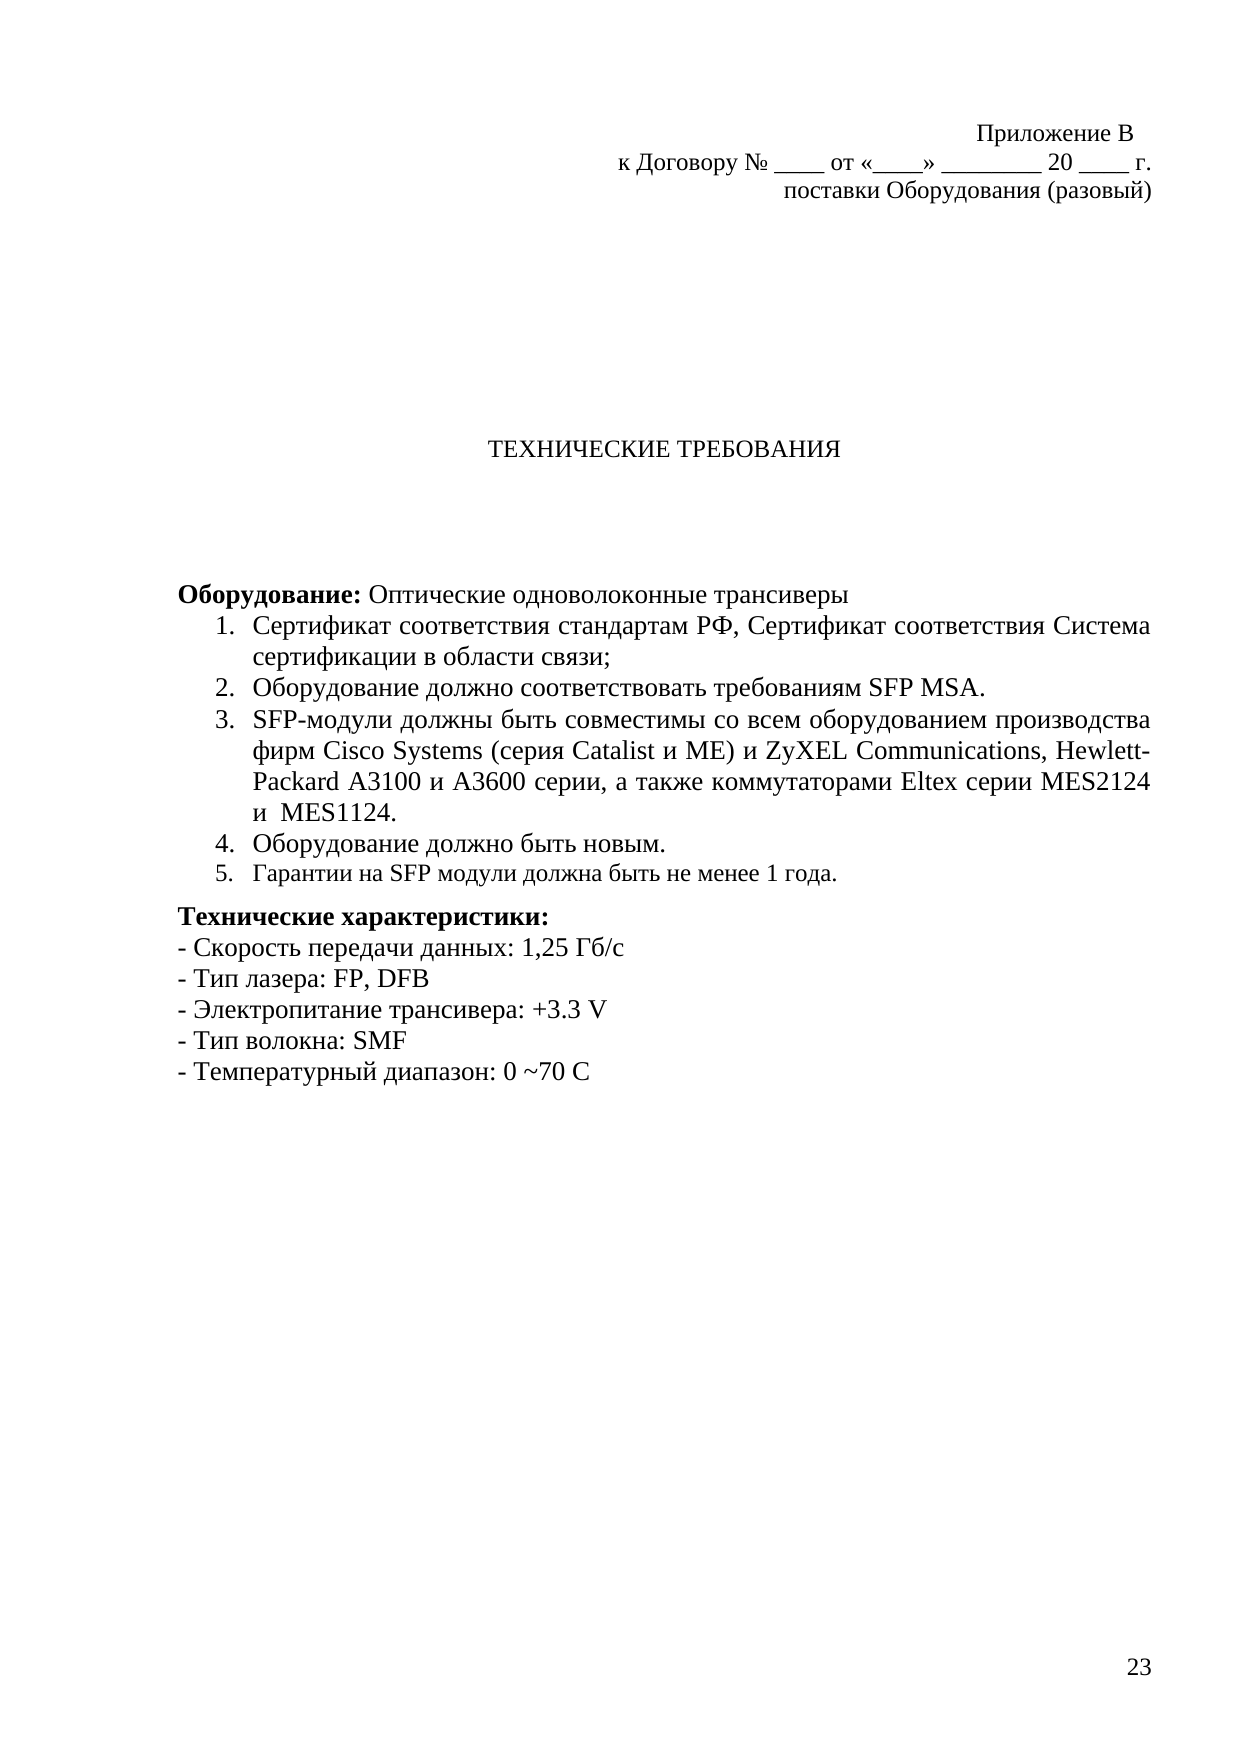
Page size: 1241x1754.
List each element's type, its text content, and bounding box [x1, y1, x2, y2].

list Оборудование должно соответствовать требованиям SFP MSA. [215, 672, 1152, 703]
text - Скорость передачи данных: 1,25 Гб/с - Тип лазера: FP, DFB - Электропитание трансивера: +3.3 V - Тип волокна: SMF - Температурный диапазон: 0 ~70 C [177, 931, 1152, 1087]
list Сертификат соответствия стандартам РФ, Сертификат соответствия Система сертификации в области связи; [215, 609, 1152, 672]
text Технические характеристики: [177, 900, 1152, 931]
text поставки Оборудования (разовый) [177, 176, 1152, 204]
text ТЕХНИЧЕСКИЕ ТРЕБОВАНИЯ [177, 434, 1152, 463]
list SFP-модули должны быть совместимы со всем оборудованием производства фирм Cisco Systems (серия Catalist и ME) и ZyXEL Communications, Hewlett-Packard А3100 и А3600 серии, а также коммутаторами Eltex серии MES2124 и MES1124. [215, 703, 1152, 827]
list Гарантии на SFP модули должна быть не менее 1 года. [215, 858, 1152, 887]
text Оборудование: Оптические одноволоконные трансиверы [177, 578, 1152, 609]
text Приложение B [915, 118, 1152, 147]
list Оборудование должно быть новым. [215, 827, 1152, 858]
text к Договору № ____ от «____» ________ 20 ____ г. [177, 147, 1152, 176]
